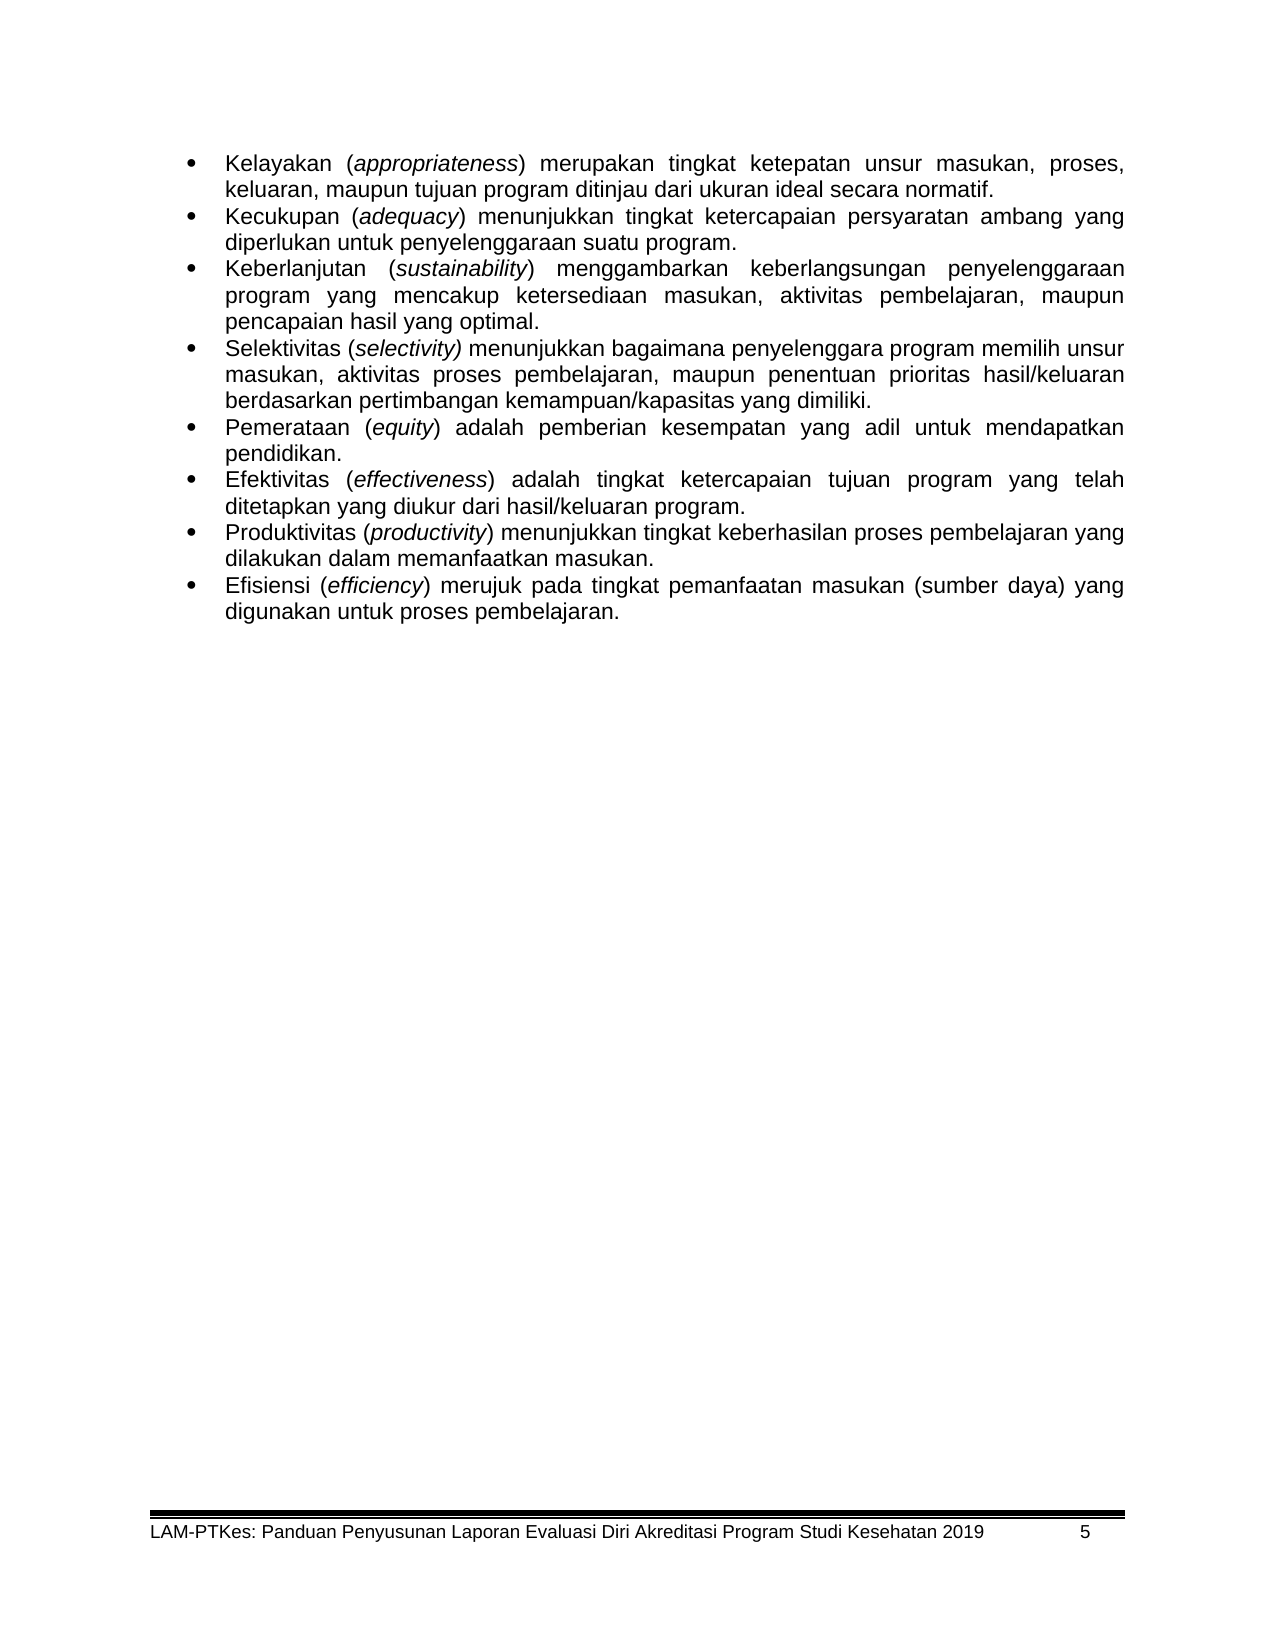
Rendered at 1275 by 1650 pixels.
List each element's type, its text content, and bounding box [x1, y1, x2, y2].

list Kecukupan (adequacy) menunjukkan tingkat ketercapaian persyaratan ambang yang diperlukan untuk penyelenggaraan suatu program. [187, 203, 1125, 255]
list Pemerataan (equity) adalah pemberian kesempatan yang adil untuk mendapatkan pendidikan. [187, 413, 1125, 466]
list Selektivitas (selectivity) menunjukkan bagaimana penyelenggara program memilih unsur masukan, aktivitas proses pembelajaran, maupun penentuan prioritas hasil/keluaran berdasarkan pertimbangan kemampuan/kapasitas yang dimiliki. [187, 334, 1125, 413]
list Keberlanjutan (sustainability) menggambarkan keberlangsungan penyelenggaraan program yang mencakup ketersediaan masukan, aktivitas pembelajaran, maupun pencapaian hasil yang optimal. [187, 255, 1125, 334]
list Efisiensi (efficiency) merujuk pada tingkat pemanfaatan masukan (sumber daya) yang digunakan untuk proses pembelajaran. [187, 572, 1125, 624]
list Kelayakan (appropriateness) merupakan tingkat ketepatan unsur masukan, proses, keluaran, maupun tujuan program ditinjau dari ukuran ideal secara normatif. [187, 150, 1125, 203]
list Efektivitas (effectiveness) adalah tingkat ketercapaian tujuan program yang telah ditetapkan yang diukur dari hasil/keluaran program. [187, 466, 1125, 519]
list Produktivitas (productivity) menunjukkan tingkat keberhasilan proses pembelajaran yang dilakukan dalam memanfaatkan masukan. [187, 519, 1125, 572]
